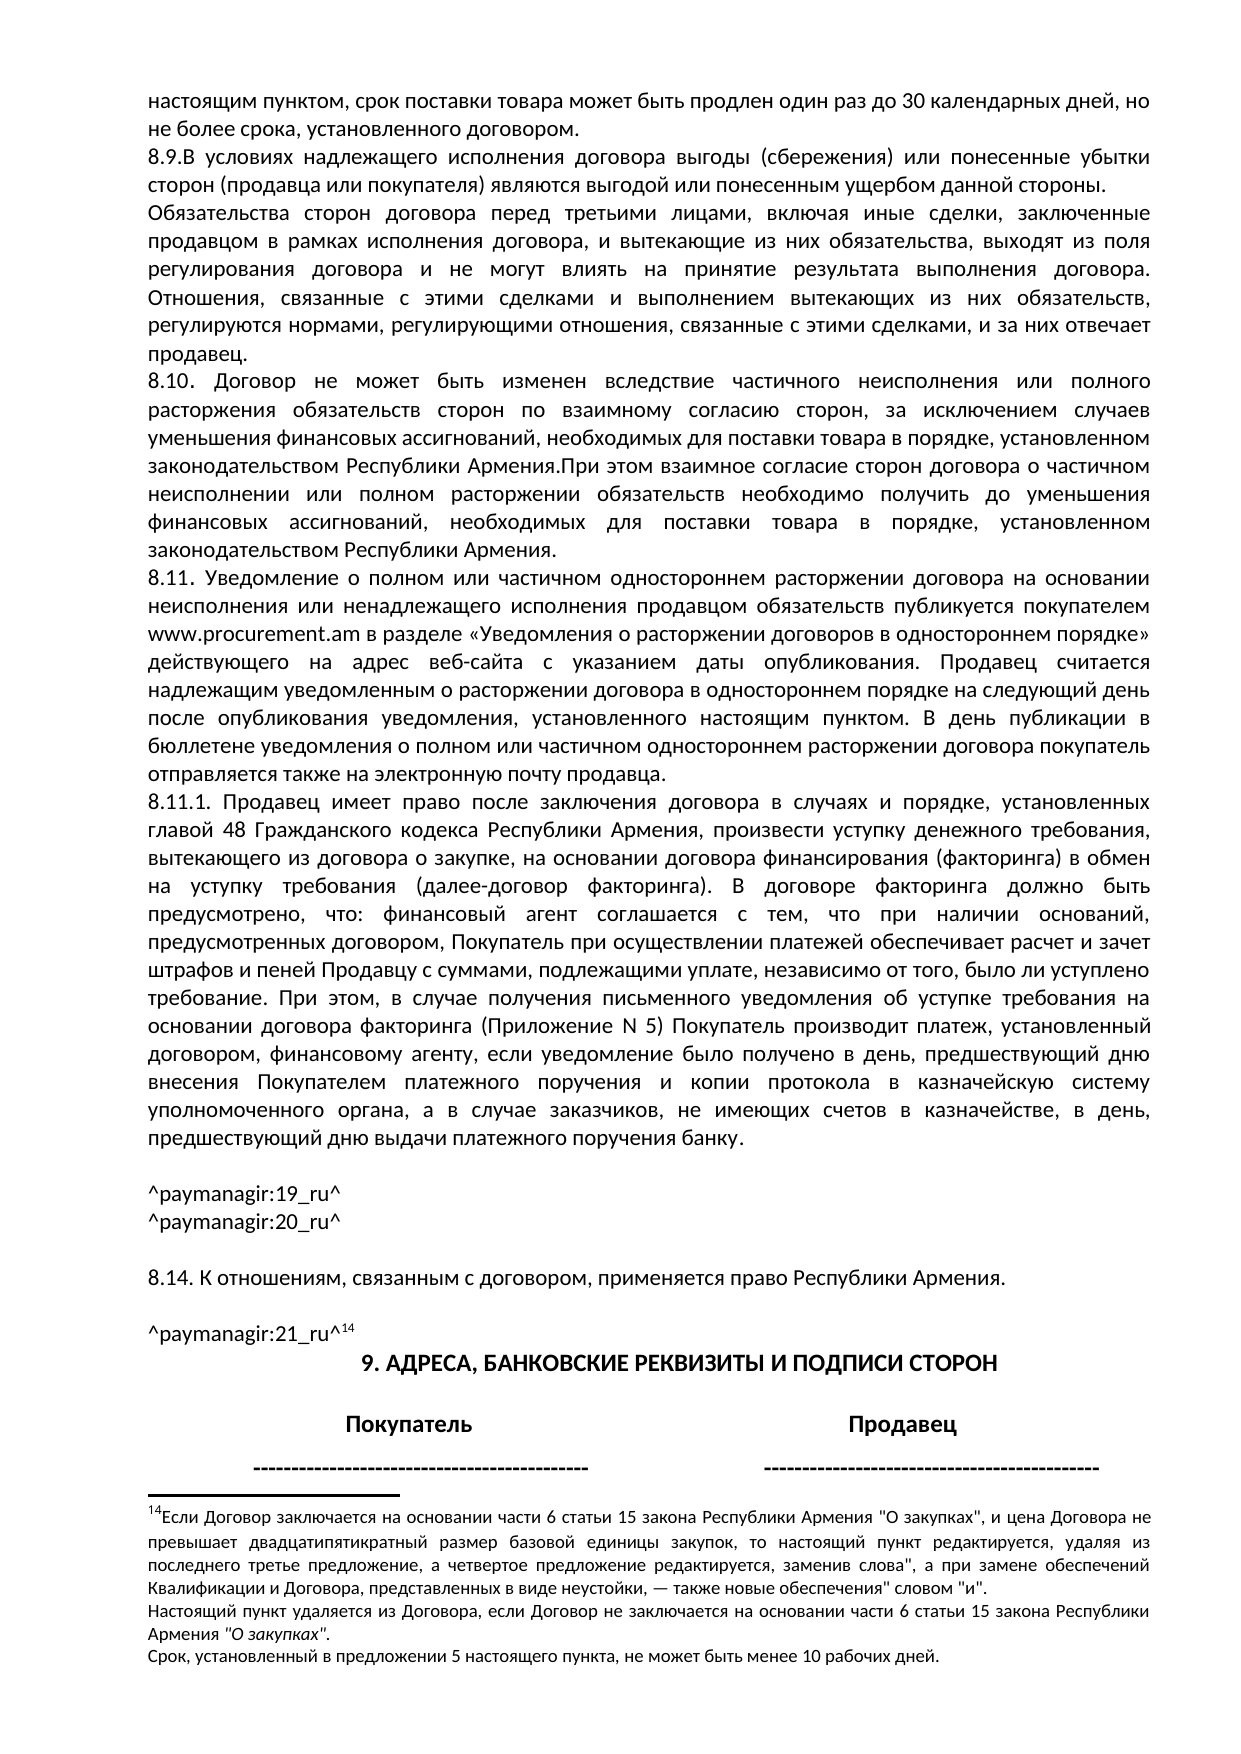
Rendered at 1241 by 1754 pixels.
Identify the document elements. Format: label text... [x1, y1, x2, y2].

text ^paymanagir:21_ru^ [148, 1319, 1152, 1347]
text 9. АДРЕСА, БАНКОВСКИЕ РЕКВИЗИТЫ И ПОДПИСИ СТОРОН [148, 1347, 1152, 1378]
table_header Покупатель [136, 1409, 647, 1452]
text 8.9.В условиях надлежащего исполнения договора выгоды (сбережения) или понесенные убытки сторон (продавца или покупателя) являются выгодой или понесенным ущербом данной стороны. [148, 142, 1152, 198]
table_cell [136, 1452, 647, 1489]
text 8.11.1. Продавец имеет право после заключения договора в случаях и порядке, установленных главой 48 Гражданского кодекса Республики Армения, произвести уступку денежного требования, вытекающего из договора о закупке, на основании договора финансирования (факторинга) в обмен на уступку требования (далее-договор факторинга). В договоре факторинга должно быть предусмотрено, что: финансовый агент соглашается с тем, что при наличии оснований, предусмотренных договором, Покупатель при осуществлении платежей обеспечивает расчет и зачет штрафов и пеней Продавцу с суммами, подлежащими уплате, независимо от того, было ли уступлено требование. При этом, в случае получения письменного уведомления об уступке требования на основании договора факторинга (Приложение N 5) Покупатель производит платеж, установленный договором, финансовому агенту, если уведомление было получено в день, предшествующий дню внесения Покупателем платежного поручения и копии протокола в казначейскую систему уполномоченного органа, а в случае заказчиков, не имеющих счетов в казначействе, в день, предшествующий дню выдачи платежного поручения банку. [148, 787, 1152, 1151]
text 8.10․ Договор не может быть изменен вследствие частичного неисполнения или полного расторжения обязательств сторон по взаимному согласию сторон, за исключением случаев уменьшения финансовых ассигнований, необходимых для поставки товара в порядке, установленном законодательством Республики Армения.При этом взаимное согласие сторон договора о частичном неисполнении или полном расторжении обязательств необходимо получить до уменьшения финансовых ассигнований, необходимых для поставки товара в порядке, установленном законодательством Республики Армения. [148, 367, 1152, 563]
text ^paymanagir:19_ru^ [148, 1179, 1152, 1207]
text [148, 86, 1152, 142]
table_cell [647, 1452, 1158, 1489]
text 8.14. К отношениям, связанным с договором, применяется право Республики Армения. [148, 1263, 1152, 1291]
text ^paymanagir:20_ru^ [148, 1207, 1152, 1235]
text Обязательства сторон договора перед третьими лицами, включая иные сделки, заключенные продавцом в рамках исполнения договора, и вытекающие из них обязательства, выходят из поля регулирования договора и не могут влиять на принятие результата выполнения договора. Отношения, связанные с этими сделками и выполнением вытекающих из них обязательств, регулируются нормами, регулирующими отношения, связанные с этими сделками, и за них отвечает продавец. [148, 198, 1152, 367]
table_header Продавец [647, 1409, 1158, 1452]
text 8.11․ Уведомление о полном или частичном одностороннем расторжении договора на основании неисполнения или ненадлежащего исполнения продавцом обязательств публикуется покупателем www.procurement.am в разделе «Уведомления о расторжении договоров в одностороннем порядке» действующего на адрес веб-сайта с указанием даты опубликования. Продавец считается надлежащим уведомленным о расторжении договора в одностороннем порядке на следующий день после опубликования уведомления, установленного настоящим пунктом. В день публикации в бюллетене уведомления о полном или частичном одностороннем расторжении договора покупатель отправляется также на электронную почту продавца. [148, 563, 1152, 787]
